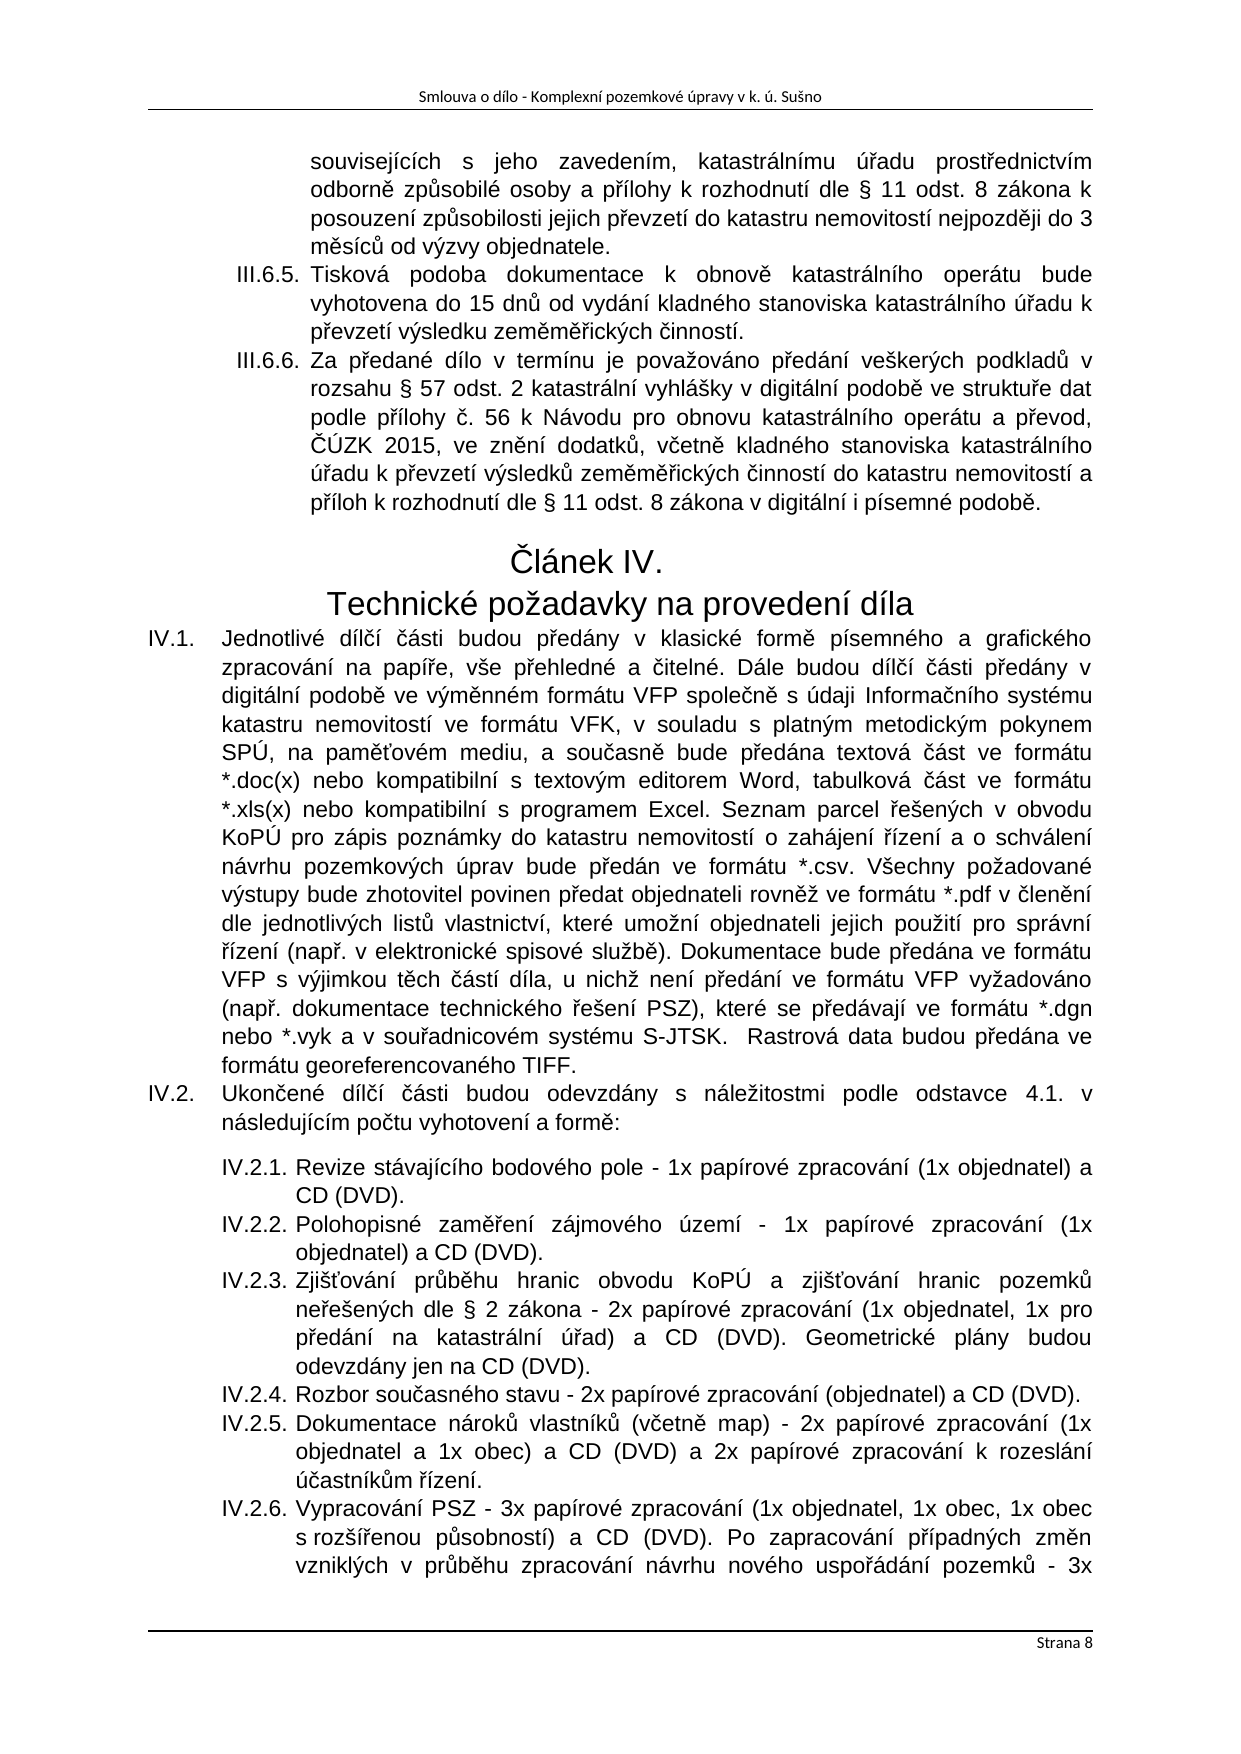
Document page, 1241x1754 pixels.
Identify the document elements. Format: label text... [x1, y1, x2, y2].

text Zjišťování průběhu hranic obvodu KoPÚ a zjišťování hranic pozemků neřešených dle § 2 zákona - 2x papírové zpracování (1x objednatel, 1x pro předání na katastrální úřad) a CD (DVD). Geometrické plány budou odevzdány jen na CD (DVD). [221, 1267, 1093, 1379]
subtitle Technické požadavky na provedení díla [148, 542, 1093, 622]
text Rozbor současného stavu - 2x papírové zpracování (objednatel) a CD (DVD). [221, 1381, 1093, 1408]
text Revize stávajícího bodového pole - 1x papírové zpracování (1x objednatel) a CD (DVD). [221, 1154, 1093, 1208]
list Ukončené dílčí části budou odevzdány s náležitostmi podle odstavce 4.1. v následujícím počtu vyhotovení a formě: [148, 1080, 1093, 1135]
text Za předané dílo v termínu je považováno předání veškerých podkladů v rozsahu § 57 odst. 2 katastrální vyhlášky v digitální podobě ve struktuře dat podle přílohy č. 56 k Návodu pro obnovu katastrálního operátu a převod, ČÚZK 2015, ve znění dodatků, včetně kladného stanoviska katastrálního úřadu k převzetí výsledků zeměměřických činností do katastru nemovitostí a příloh k rozhodnutí dle § 11 odst. 8 zákona v digitální i písemné podobě. [236, 347, 1093, 515]
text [221, 1495, 1093, 1578]
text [236, 148, 1093, 259]
text Polohopisné zaměření zájmového území - 1x papírové zpracování (1x objednatel) a CD (DVD). [221, 1211, 1093, 1265]
text Dokumentace nároků vlastníků (včetně map) - 2x papírové zpracování (1x objednatel a 1x obec) a CD (DVD) a 2x papírové zpracování k rozeslání účastníkům řízení. [221, 1410, 1093, 1493]
list Jednotlivé dílčí části budou předány v klasické formě písemného a grafického zpracování na papíře, vše přehledné a čitelné. Dále budou dílčí části předány v digitální podobě ve výměnném formátu VFP společně s údaji Informačního systému katastru nemovitostí ve formátu VFK, v souladu s platným metodickým pokynem SPÚ, na paměťovém mediu, a současně bude předána textová část ve formátu *.doc(x) nebo kompatibilní s textovým editorem Word, tabulková část ve formátu *.xls(x) nebo kompatibilní s programem Excel. Seznam parcel řešených v obvodu KoPÚ pro zápis poznámky do katastru nemovitostí o zahájení řízení a o schválení návrhu pozemkových úprav bude předán ve formátu *.csv. Všechny požadované výstupy bude zhotovitel povinen předat objednateli rovněž ve formátu *.pdf v členění dle jednotlivých listů vlastnictví, které umožní objednateli jejich použití pro správní řízení (např. v elektronické spisové službě). Dokumentace bude předána ve formátu VFP s výjimkou těch částí díla, u nichž není předání ve formátu VFP vyžadováno (např. dokumentace technického řešení PSZ), které se předávají ve formátu *.dgn nebo *.vyk a v souřadnicovém systému S-JTSK. Rastrová data budou předána ve formátu georeferencovaného TIFF. [148, 625, 1093, 1078]
text Tisková podoba dokumentace k obnově katastrálního operátu bude vyhotovena do 15 dnů od vydání kladného stanoviska katastrálního úřadu k převzetí výsledku zeměměřických činností. [236, 261, 1093, 344]
